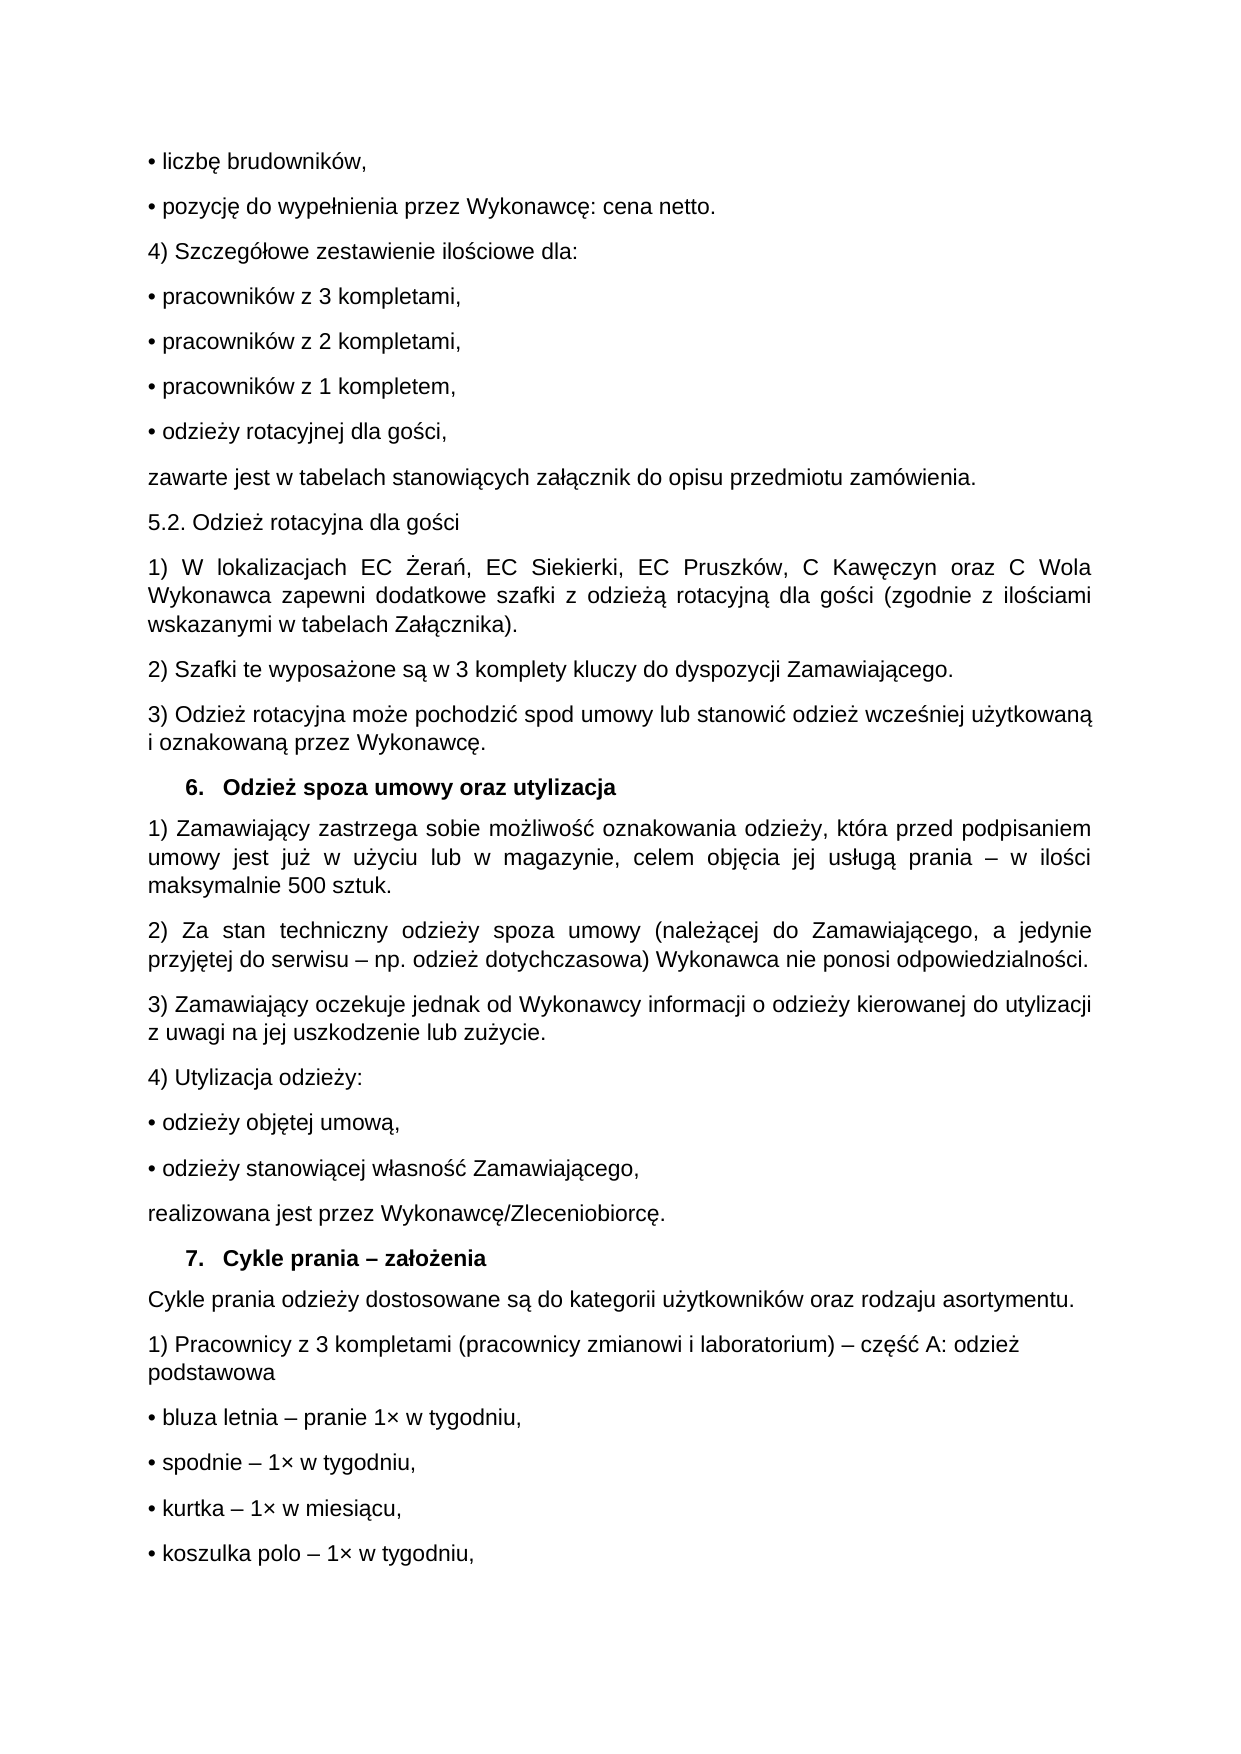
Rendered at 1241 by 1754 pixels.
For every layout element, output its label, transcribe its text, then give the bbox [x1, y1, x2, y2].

text 4) Szczegółowe zestawienie ilościowe dla: [148, 238, 1092, 264]
text 2) Szafki te wyposażone są w 3 komplety kluczy do dyspozycji Zamawiającego. [148, 656, 1092, 682]
text • kurtka – 1× w miesiącu, [148, 1494, 1092, 1521]
text 3) Odzież rotacyjna może pochodzić spod umowy lub stanowić odzież wcześniej użytkowaną i oznakowaną przez Wykonawcę. [148, 701, 1092, 756]
text • pracowników z 2 kompletami, [148, 328, 1092, 354]
text 1) Zamawiający zastrzega sobie możliwość oznakowania odzieży, która przed podpisaniem umowy jest już w użyciu lub w magazynie, celem objęcia jej usługą prania – w ilości maksymalnie 500 sztuk. [148, 815, 1092, 898]
text • liczbę brudowników, [148, 148, 1092, 174]
text • odzieży objętej umową, [148, 1109, 1092, 1136]
text • pracowników z 1 kompletem, [148, 373, 1092, 399]
subtitle Odzież spoza umowy oraz utylizacja [185, 774, 1092, 801]
text • pozycję do wypełnienia przez Wykonawcę: cena netto. [148, 193, 1092, 219]
text 3) Zamawiający oczekuje jednak od Wykonawcy informacji o odzieży kierowanej do utylizacji z uwagi na jej uszkodzenie lub zużycie. [148, 991, 1092, 1046]
text realizowana jest przez Wykonawcę/Zleceniobiorcę. [148, 1199, 1092, 1226]
text 2) Za stan techniczny odzieży spoza umowy (należącej do Zamawiającego, a jedynie przyjętej do serwisu – np. odzież dotychczasowa) Wykonawca nie ponosi odpowiedzialności. [148, 917, 1092, 972]
text zawarte jest w tabelach stanowiących załącznik do opisu przedmiotu zamówienia. [148, 463, 1092, 490]
subtitle Cykle prania – założenia [185, 1245, 1092, 1271]
text • koszulka polo – 1× w tygodniu, [148, 1539, 1092, 1566]
text • pracowników z 3 kompletami, [148, 283, 1092, 309]
text • odzieży rotacyjnej dla gości, [148, 418, 1092, 445]
text 4) Utylizacja odzieży: [148, 1064, 1092, 1091]
text Cykle prania odzieży dostosowane są do kategorii użytkowników oraz rodzaju asortymentu. [148, 1286, 1092, 1312]
text • spodnie – 1× w tygodniu, [148, 1449, 1092, 1476]
text • odzieży stanowiącej własność Zamawiającego, [148, 1154, 1092, 1181]
text 1) W lokalizacjach EC Żerań, EC Siekierki, EC Pruszków, C Kawęczyn oraz C Wola Wykonawca zapewni dodatkowe szafki z odzieżą rotacyjną dla gości (zgodnie z ilościami wskazanymi w tabelach Załącznika). [148, 554, 1092, 637]
text 1) Pracownicy z 3 kompletami (pracownicy zmianowi i laboratorium) – część A: odzież podstawowa [148, 1331, 1092, 1386]
text 5.2. Odzież rotacyjna dla gości [148, 508, 1092, 535]
text • bluza letnia – pranie 1× w tygodniu, [148, 1404, 1092, 1431]
